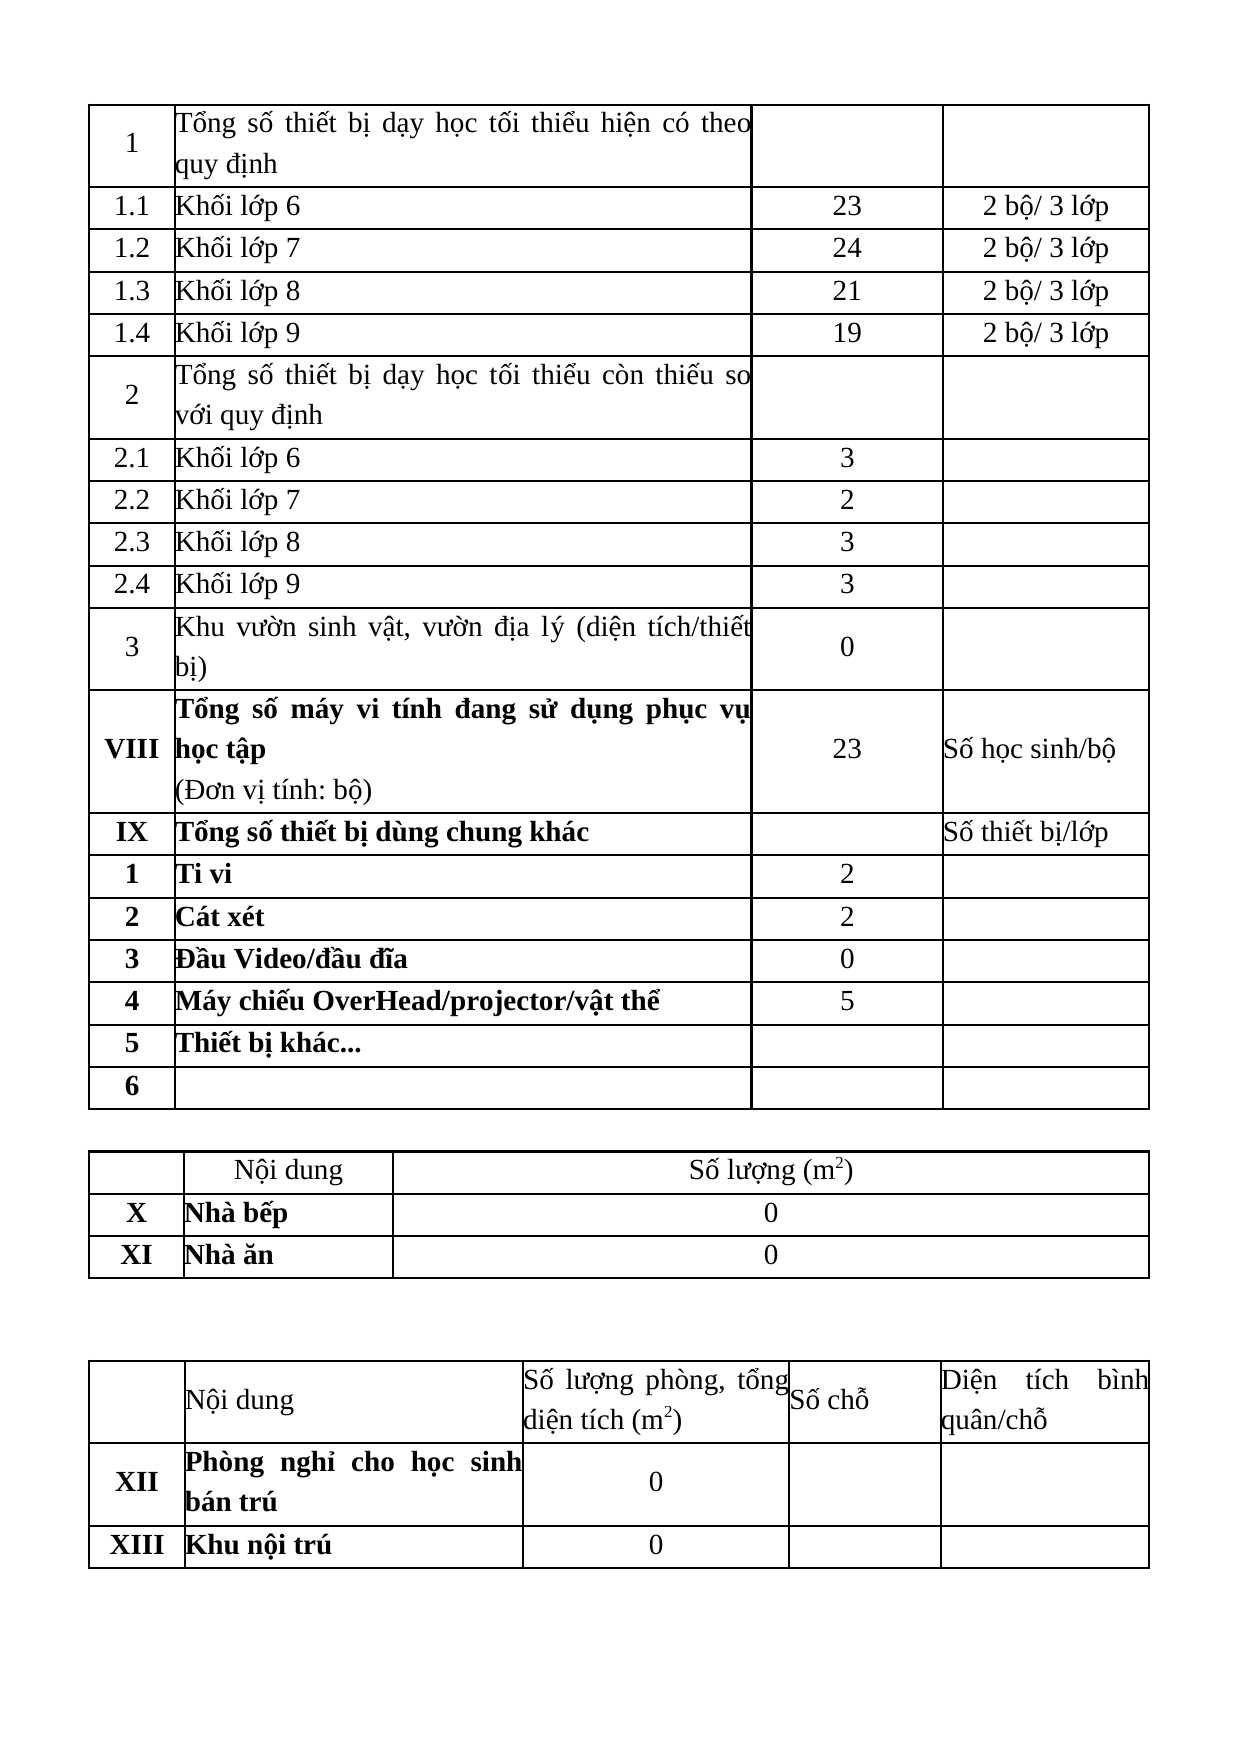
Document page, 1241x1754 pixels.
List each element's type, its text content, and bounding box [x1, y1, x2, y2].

table_cell Khối lớp 9 [176, 315, 750, 355]
table_cell Khối lớp 6 [176, 440, 750, 480]
table_cell 1.3 [90, 273, 174, 313]
table_cell 3 [753, 524, 942, 564]
table_cell 2 [90, 899, 174, 939]
table_cell 1.1 [90, 188, 174, 228]
table_cell 0 [753, 609, 942, 689]
table_cell 21 [753, 273, 942, 313]
table_cell 2 [753, 482, 942, 522]
table_cell 2 bộ/ 3 lớp [944, 315, 1148, 355]
table_cell [944, 1026, 1148, 1066]
table_cell XI [90, 1237, 183, 1277]
table_header [90, 1362, 184, 1442]
table_cell Số học sinh/bộ [944, 691, 1148, 812]
table_cell Ti vi [176, 856, 750, 897]
table_cell [944, 856, 1148, 897]
table_cell [944, 983, 1148, 1023]
table_cell Khối lớp 7 [176, 230, 750, 271]
table_cell Khu vườn sinh vật, vườn địa lý (diện tích/thiết bị) [176, 609, 750, 689]
table_cell 0 [524, 1444, 788, 1525]
table_cell [944, 899, 1148, 939]
table_header Số chỗ [790, 1362, 940, 1442]
table_cell [176, 1068, 750, 1108]
table_cell 3 [90, 941, 174, 981]
table_cell 2 bộ/ 3 lớp [944, 230, 1148, 271]
table_cell [944, 941, 1148, 981]
table_cell XIII [90, 1527, 184, 1567]
table_cell XII [90, 1444, 184, 1525]
table_cell [753, 1026, 942, 1066]
table_cell Đầu Video/đầu đĩa [176, 941, 750, 981]
table_cell Khối lớp 6 [176, 188, 750, 228]
table_cell Khu nội trú [186, 1527, 522, 1567]
table_cell 2 bộ/ 3 lớp [944, 273, 1148, 313]
table_cell 23 [753, 188, 942, 228]
table_cell 0 [394, 1195, 1148, 1235]
table_cell Cát xét [176, 899, 750, 939]
table_cell 1.4 [90, 315, 174, 355]
table_cell Số thiết bị/lớp [944, 814, 1148, 854]
table_cell 0 [394, 1237, 1148, 1277]
table_cell 3 [90, 609, 174, 689]
table_cell VIII [90, 691, 174, 812]
table_cell Khối lớp 7 [176, 482, 750, 522]
table_cell 1 [90, 856, 174, 897]
table_cell 0 [753, 941, 942, 981]
table_cell 2 bộ/ 3 lớp [944, 188, 1148, 228]
table_cell 1.2 [90, 230, 174, 271]
table_cell [944, 1068, 1148, 1108]
table_cell 2 [90, 357, 174, 438]
table_cell 3 [753, 440, 942, 480]
table_cell 23 [753, 691, 942, 812]
table_cell [942, 1444, 1148, 1525]
table_cell Tổng số thiết bị dạy học tối thiểu hiện có theo quy định [176, 106, 750, 186]
table_header Nội dung [185, 1153, 392, 1193]
table_cell [942, 1527, 1148, 1567]
table_cell [944, 106, 1148, 186]
table_cell 2 [753, 856, 942, 897]
table_cell 2.1 [90, 440, 174, 480]
table_cell 2 [753, 899, 942, 939]
table_header Nội dung [186, 1362, 522, 1442]
table_cell 2.4 [90, 567, 174, 607]
table_cell Nhà bếp [185, 1195, 392, 1235]
table_cell Khối lớp 8 [176, 273, 750, 313]
table_cell IX [90, 814, 174, 854]
table_cell [944, 524, 1148, 564]
table_cell Tổng số máy vi tính đang sử dụng phục vụ học tập (Đơn vị tính: bộ) [176, 691, 750, 812]
table_cell 24 [753, 230, 942, 271]
table_cell [944, 357, 1148, 438]
table_cell Khối lớp 9 [176, 567, 750, 607]
table_cell X [90, 1195, 183, 1235]
table_cell [790, 1527, 940, 1567]
table_cell 19 [753, 315, 942, 355]
table_cell [944, 567, 1148, 607]
table_header [90, 1153, 183, 1193]
table_cell 2.3 [90, 524, 174, 564]
table_header Số lượng (m2) [394, 1153, 1148, 1193]
table_header Số lượng phòng, tổng diện tích (m2) [524, 1362, 788, 1442]
table_cell Nhà ăn [185, 1237, 392, 1277]
table_cell 3 [753, 567, 942, 607]
table_cell Máy chiếu OverHead/projector/vật thể [176, 983, 750, 1023]
table_cell 2.2 [90, 482, 174, 522]
table_cell Tổng số thiết bị dùng chung khác [176, 814, 750, 854]
table_cell Tổng số thiết bị dạy học tối thiểu còn thiếu so với quy định [176, 357, 750, 438]
table_cell 6 [90, 1068, 174, 1108]
table_cell Khối lớp 8 [176, 524, 750, 564]
table_cell [944, 440, 1148, 480]
table_cell [753, 814, 942, 854]
table_cell [944, 609, 1148, 689]
table_header Diện tích bình quân/chỗ [942, 1362, 1148, 1442]
table_cell [753, 357, 942, 438]
table_cell 0 [524, 1527, 788, 1567]
table_cell Thiết bị khác... [176, 1026, 750, 1066]
table_cell Phòng nghỉ cho học sinh bán trú [186, 1444, 522, 1525]
table_cell [944, 482, 1148, 522]
table_cell 5 [753, 983, 942, 1023]
table_cell [790, 1444, 940, 1525]
table_cell [753, 1068, 942, 1108]
table_cell 4 [90, 983, 174, 1023]
table_cell 5 [90, 1026, 174, 1066]
table_cell [753, 106, 942, 186]
table_cell 1 [90, 106, 174, 186]
